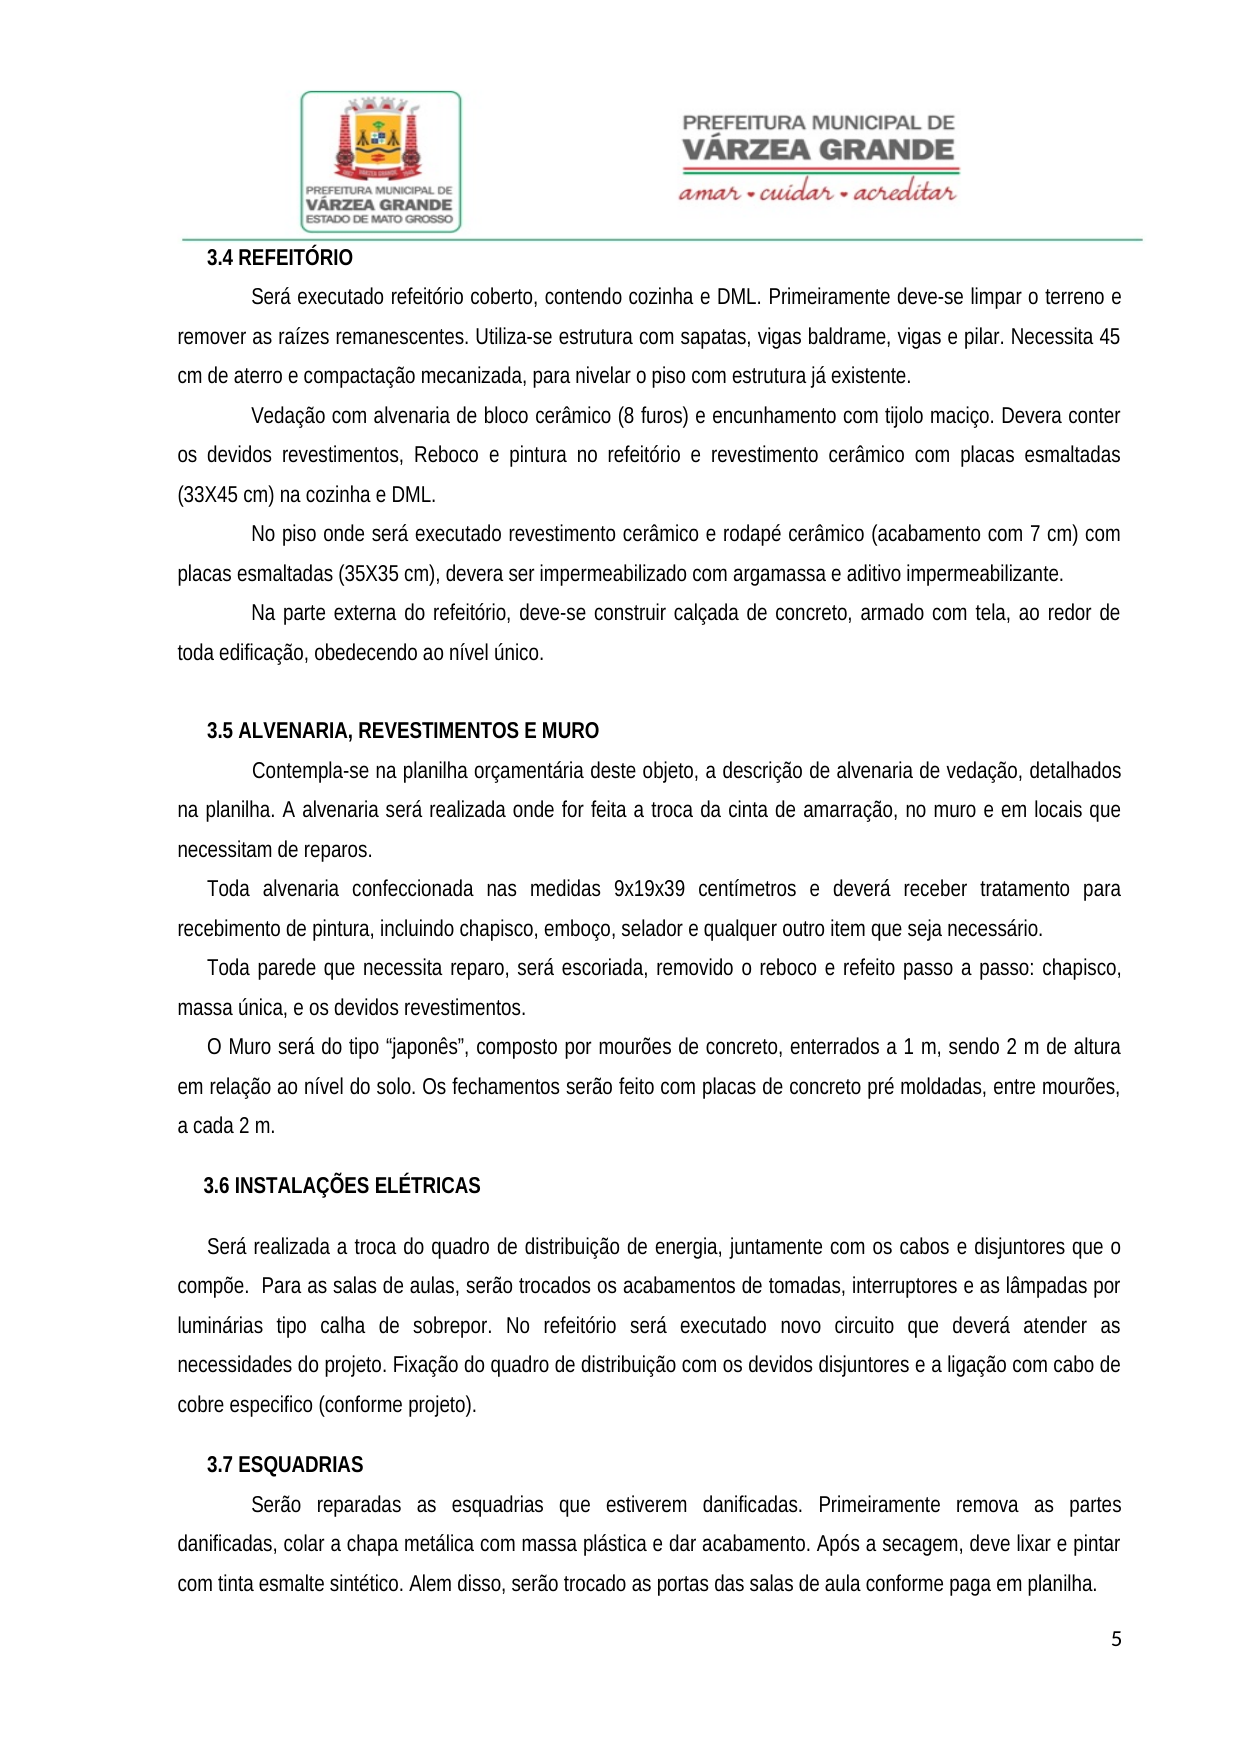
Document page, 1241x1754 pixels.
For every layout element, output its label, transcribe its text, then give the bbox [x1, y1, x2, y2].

list 3.7 ESQUADRIAS [177, 1451, 1122, 1477]
list Contempla-se na planilha orçamentária deste objeto, a descrição de alvenaria de vedação, detalhados na planilha. A alvenaria será realizada onde for feita a troca da cinta de amarração, no muro e em locais que necessitam de reparos. [177, 757, 1122, 862]
picture [177, 73, 1147, 244]
list Vedação com alvenaria de bloco cerâmico (8 furos) e encunhamento com tijolo maciço. Devera conter os devidos revestimentos, Reboco e pintura no refeitório e revestimento cerâmico com placas esmaltadas (33X45 cm) na cozinha e DML. [177, 402, 1122, 507]
list 3.5 ALVENARIA, REVESTIMENTOS E MURO [177, 717, 1122, 744]
text 3.6 INSTALAÇÕES ELÉTRICAS [177, 1172, 1122, 1199]
list No piso onde será executado revestimento cerâmico e rodapé cerâmico (acabamento com 7 cm) com placas esmaltadas (35X35 cm), devera ser impermeabilizado com argamassa e aditivo impermeabilizante. [177, 520, 1122, 586]
list 3.4 REFEITÓRIO [177, 244, 1122, 270]
list Serão reparadas as esquadrias que estiverem danificadas. Primeiramente remova as partes danificadas, colar a chapa metálica com massa plástica e dar acabamento. Após a secagem, deve lixar e pintar com tinta esmalte sintético. Alem disso, serão trocado as portas das salas de aula conforme paga em planilha. [177, 1491, 1122, 1596]
list O Muro será do tipo “japonês”, composto por mourões de concreto, enterrados a 1 m, sendo 2 m de altura em relação ao nível do solo. Os fechamentos serão feito com placas de concreto pré moldadas, entre mourões, a cada 2 m. [177, 1033, 1122, 1138]
list Na parte externa do refeitório, deve-se construir calçada de concreto, armado com tela, ao redor de toda edificação, obedecendo ao nível único. [177, 599, 1122, 665]
text Será realizada a troca do quadro de distribuição de energia, juntamente com os cabos e disjuntores que o compõe. Para as salas de aulas, serão trocados os acabamentos de tomadas, interruptores e as lâmpadas por luminárias tipo calha de sobrepor. No refeitório será executado novo circuito que deverá atender as necessidades do projeto. Fixação do quadro de distribuição com os devidos disjuntores e a ligação com cabo de cobre especifico (conforme projeto). [177, 1233, 1122, 1417]
list Toda parede que necessita reparo, será escoriada, removido o reboco e refeito passo a passo: chapisco, massa única, e os devidos revestimentos. [177, 954, 1122, 1020]
list Será executado refeitório coberto, contendo cozinha e DML. Primeiramente deve-se limpar o terreno e remover as raízes remanescentes. Utiliza-se estrutura com sapatas, vigas baldrame, vigas e pilar. Necessita 45 cm de aterro e compactação mecanizada, para nivelar o piso com estrutura já existente. [177, 283, 1122, 388]
list Toda alvenaria confeccionada nas medidas 9x19x39 centímetros e deverá receber tratamento para recebimento de pintura, incluindo chapisco, emboço, selador e qualquer outro item que seja necessário. [177, 875, 1122, 941]
